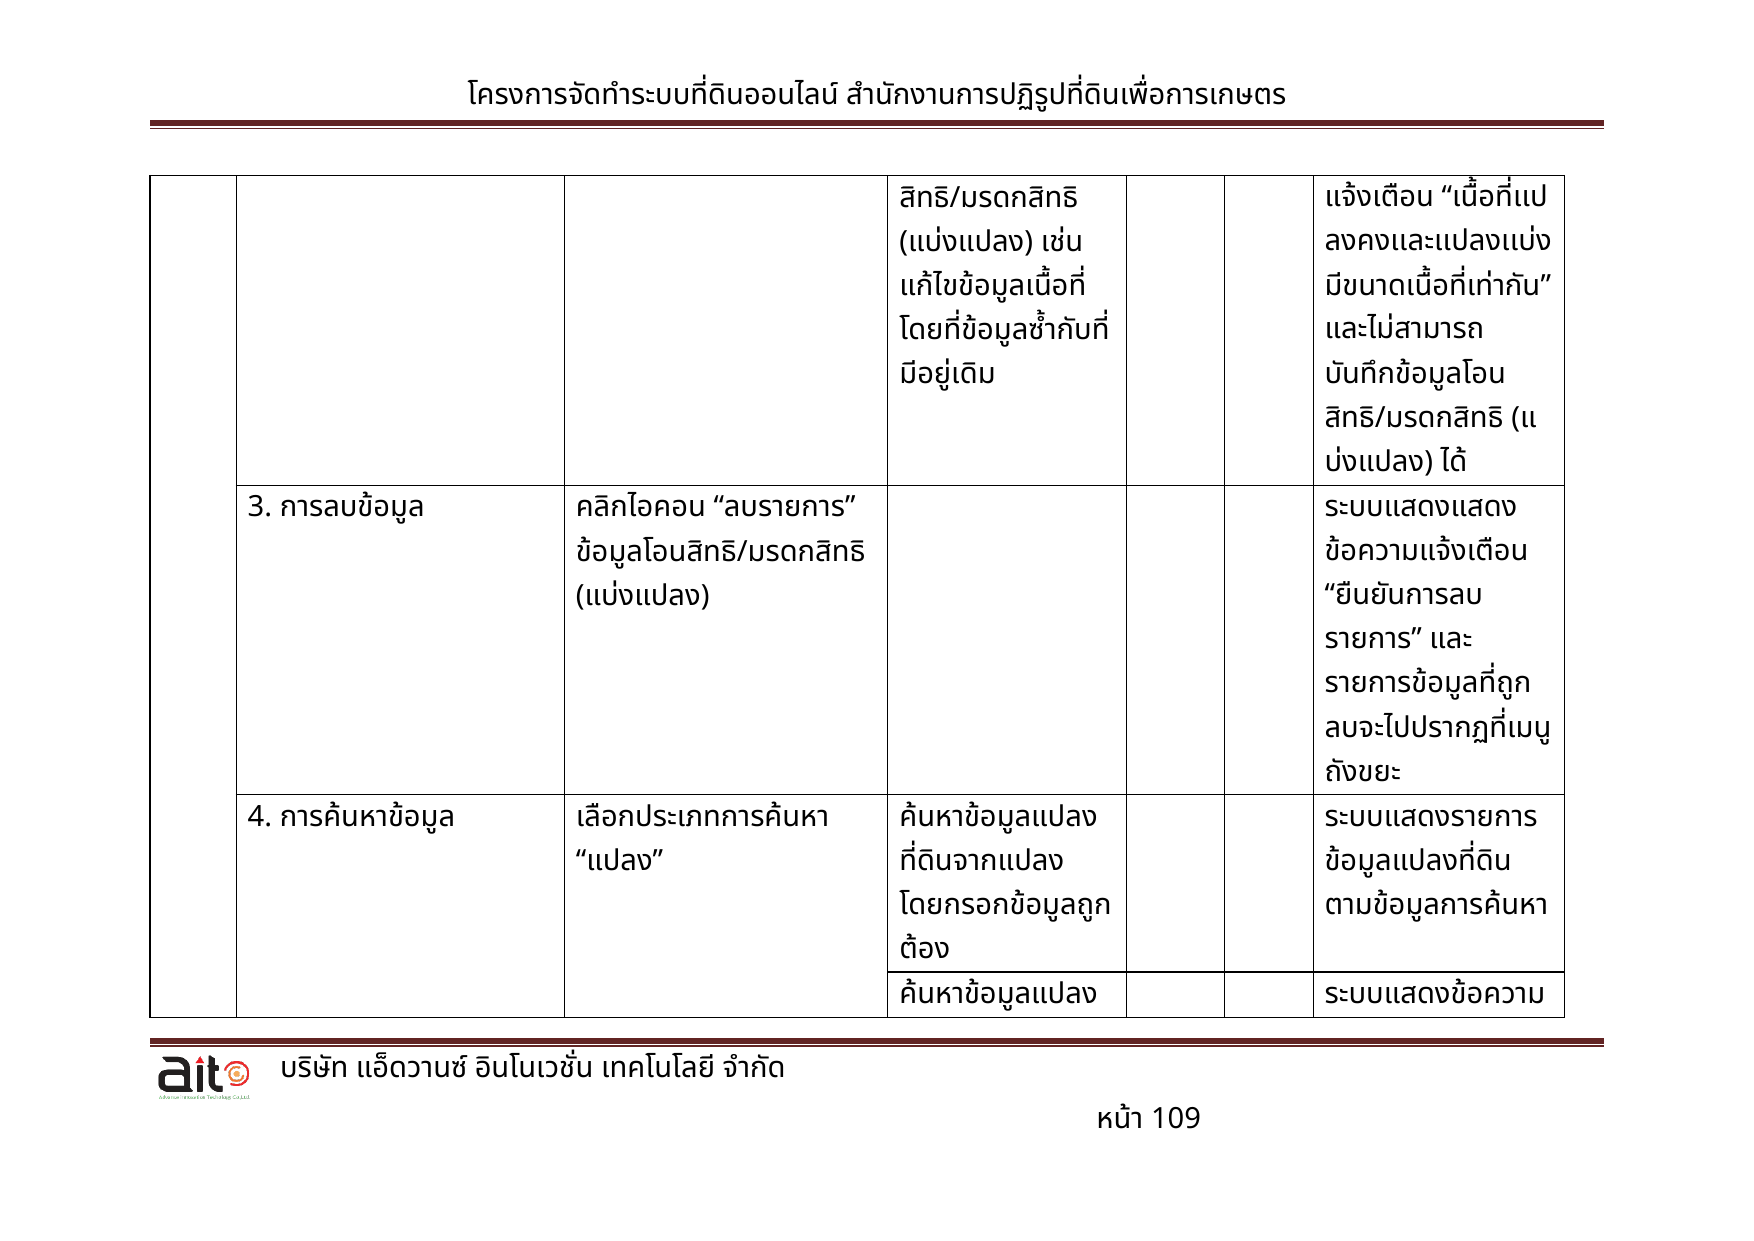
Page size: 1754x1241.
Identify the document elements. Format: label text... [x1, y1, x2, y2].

table_cell ค้นหาข้อมูลแปลงที่ดินจากแปลง โดยกรอกไม่ข้อมูลถูกต้อง [888, 973, 1126, 1017]
table_cell ระบบแสดงแสดงข้อความแจ้งเตือน “ยืนยันการลบรายการ” และรายการข้อมูลที่ถูกลบจะไปปรากฏที่เมนูถังขยะ [1314, 486, 1564, 794]
table_cell [1127, 486, 1224, 794]
table_cell 3. การลบข้อมูล [237, 486, 564, 794]
table_cell [1225, 176, 1313, 485]
table_cell [1127, 795, 1224, 971]
table_cell [1225, 973, 1313, 1017]
table_cell ระบบแสดงรายการข้อมูลแปลงที่ดิน ตามข้อมูลการค้นหา [1314, 795, 1564, 971]
table_cell [888, 486, 1126, 794]
table_cell [1225, 795, 1313, 971]
table_cell [1225, 486, 1313, 794]
picture [150, 1049, 257, 1105]
table_cell คลิกไอคอน “ลบรายการ” ข้อมูลโอนสิทธิ/มรดกสิทธิ (แบ่งแปลง) [565, 486, 887, 794]
table_cell [1127, 973, 1224, 1017]
table_cell ค้นหาข้อมูลแปลงที่ดินจากแปลง โดยกรอกข้อมูลถูกต้อง [888, 795, 1126, 971]
table_cell 4. การค้นหาข้อมูล [237, 795, 564, 1017]
table_cell เลือกประเภทการค้นหา “แปลง” [565, 795, 887, 1017]
table_cell ระบบแสดงข้อความแจ้งเตือน “เนื้อที่เเปลงคงเเละเเปลงเเบ่ง มีขนาดเนื้อที่เท่ากัน” และไม่สามารถบันทึกข้อมูลโอนสิทธิ/มรดกสิทธิ (แบ่งแปลง) ได้ [1314, 176, 1564, 485]
table_cell แก้ไขข้อมูลโอนสิทธิ/มรดกสิทธิ (แบ่งแปลง) เช่น แก้ไขข้อมูลเนื้อที่ โดยที่ข้อมูลซ้ำกับที่มีอยู่เดิม [888, 176, 1126, 485]
table_cell [1127, 176, 1224, 485]
table_cell ระบบแสดงข้อความ “ไม่พบข้อมูล” หรือแสดงรายการข้อมูลแปลงที่ดินที่ใกล้เคียง กับข้อมูลการค้นหา [1314, 973, 1564, 1017]
